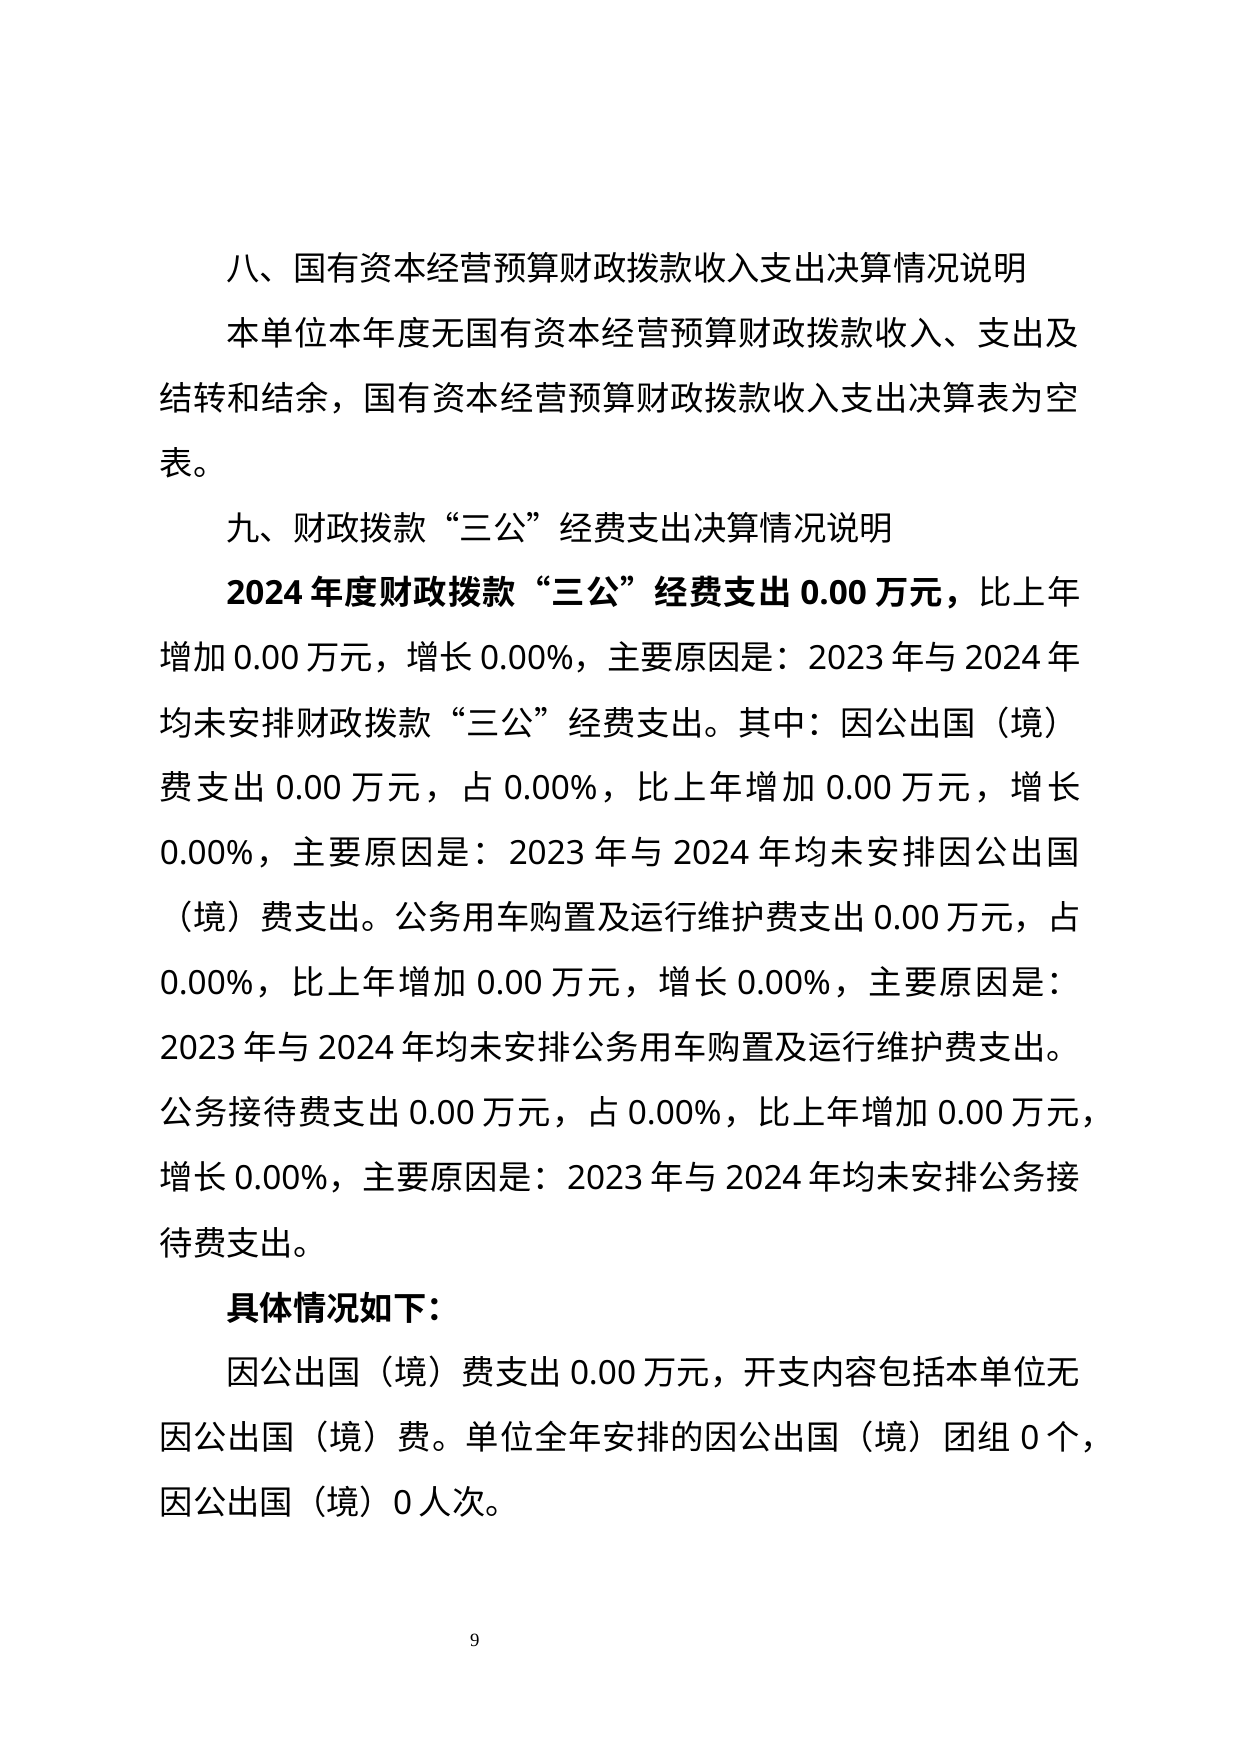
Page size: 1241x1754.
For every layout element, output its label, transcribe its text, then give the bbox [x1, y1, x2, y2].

text 2024年度财政拨款“三公”经费支出0.00万元，比上年增加0.00万元，增长0.00%，主要原因是：2023年与2024年均未安排财政拨款“三公”经费支出。其中：因公出国（境）费支出0.00万元，占0.00%，比上年增加0.00万元，增长0.00%，主要原因是：2023年与2024年均未安排因公出国（境）费支出。公务用车购置及运行维护费支出0.00万元，占0.00%，比上年增加0.00万元，增长0.00%，主要原因是：2023年与2024年均未安排公务用车购置及运行维护费支出。公务接待费支出0.00万元，占0.00%，比上年增加0.00万元，增长0.00%，主要原因是：2023年与2024年均未安排公务接待费支出。 [159, 558, 1081, 1273]
text 八、国有资本经营预算财政拨款收入支出决算情况说明 [159, 233, 1081, 298]
text 因公出国（境）费支出0.00万元，开支内容包括本单位无因公出国（境）费。单位全年安排的因公出国（境）团组0个，因公出国（境）0人次。 [159, 1338, 1081, 1533]
text 具体情况如下： [159, 1273, 1081, 1338]
text 本单位本年度无国有资本经营预算财政拨款收入、支出及结转和结余，国有资本经营预算财政拨款收入支出决算表为空表。 [159, 298, 1081, 493]
text 九、财政拨款“三公”经费支出决算情况说明 [159, 493, 1081, 558]
